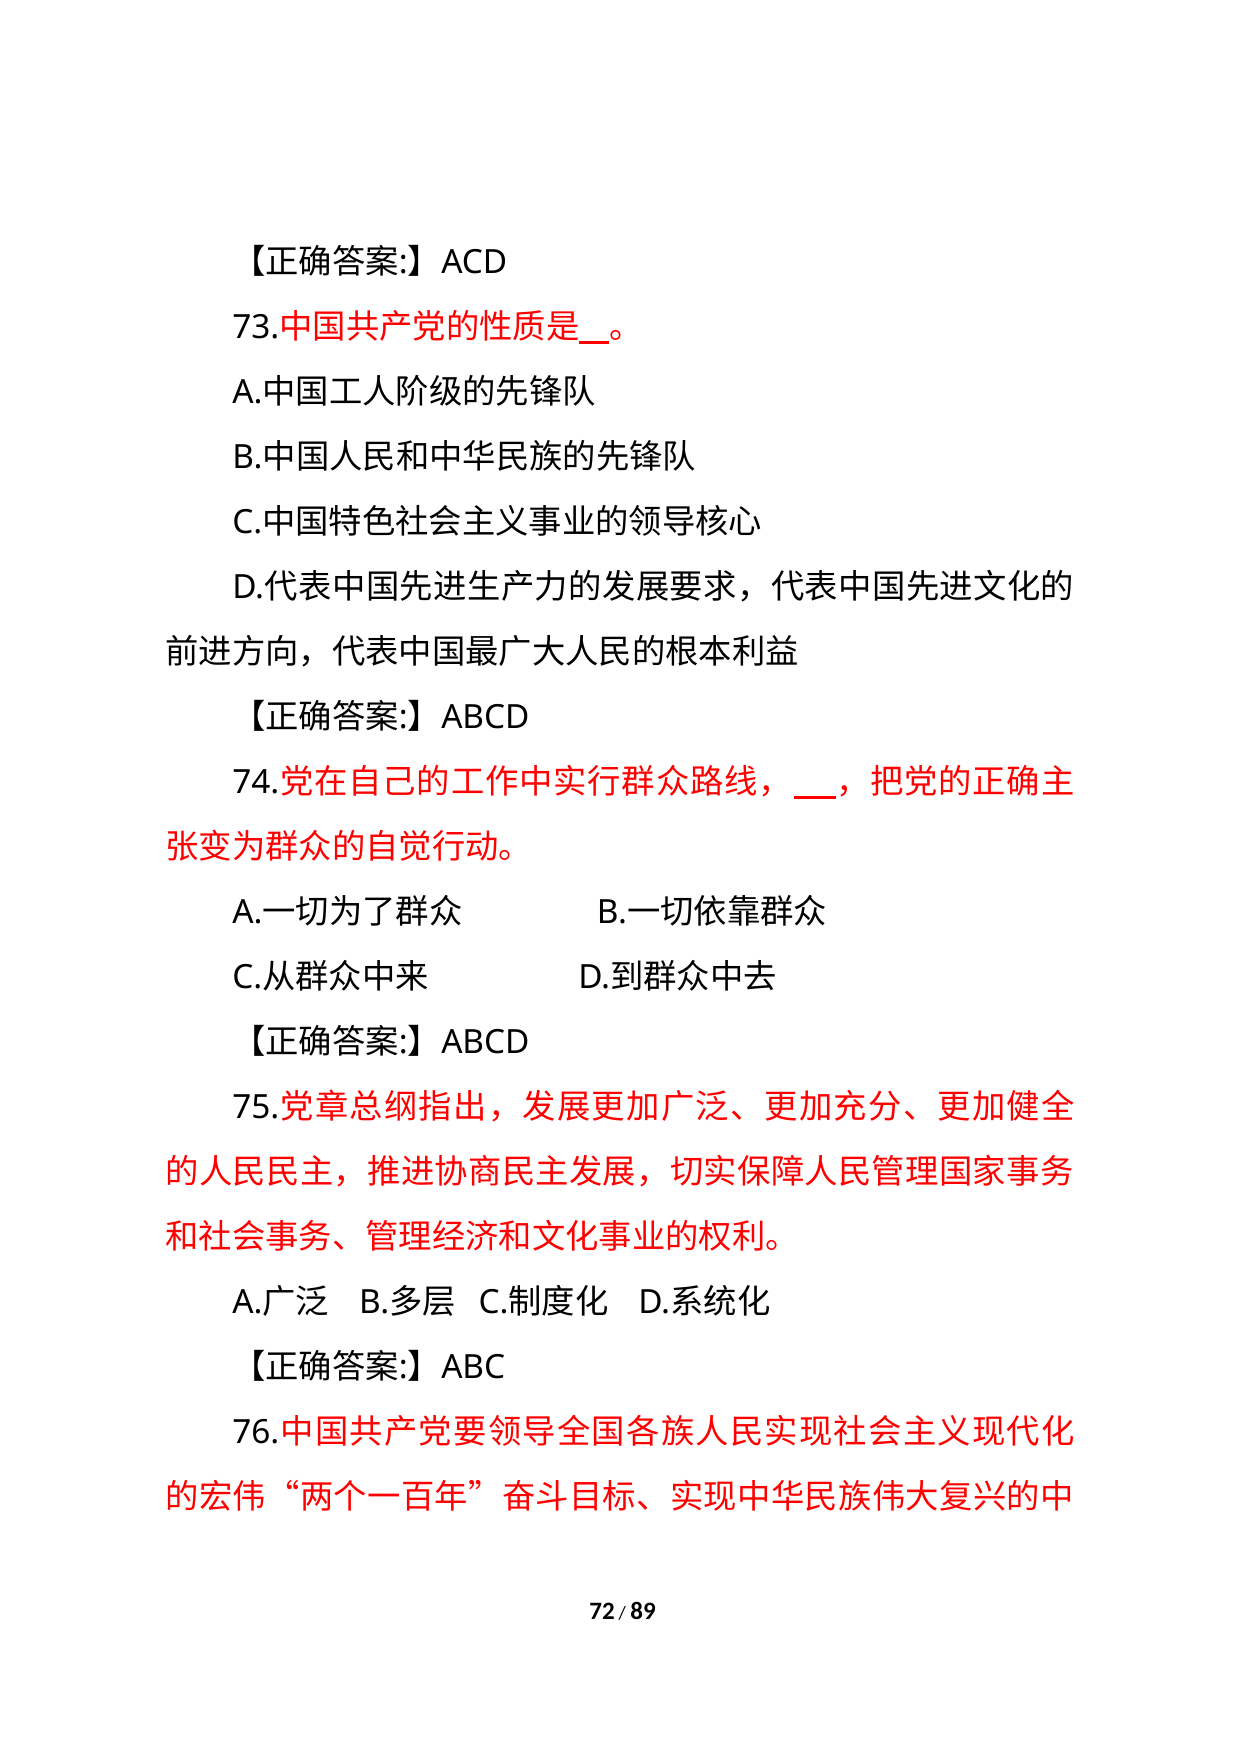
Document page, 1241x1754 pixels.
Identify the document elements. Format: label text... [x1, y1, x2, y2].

text 【正确答案:】ABCD [165, 682, 1075, 747]
text A.广泛 B.多层 C.制度化 D.系统化 [165, 1267, 1075, 1332]
text A.中国工人阶级的先锋队 [165, 357, 1075, 422]
text 【正确答案:】ACD [165, 227, 1075, 292]
text A.一切为了群众 B.一切依靠群众 [165, 877, 1075, 942]
text 73.中国共产党的性质是 。 [165, 292, 1075, 357]
text 74.党在自己的工作中实行群众路线， ，把党的正确主张变为群众的自觉行动。 [165, 747, 1075, 877]
text D.代表中国先进生产力的发展要求，代表中国先进文化的前进方向，代表中国最广大人民的根本利益 [165, 552, 1075, 682]
text 【正确答案:】ABC [165, 1332, 1075, 1397]
text 75.党章总纲指出，发展更加广泛、更加充分、更加健全的人民民主，推进协商民主发展，切实保障人民管理国家事务和社会事务、管理经济和文化事业的权利。 [165, 1072, 1075, 1267]
text C.从群众中来 D.到群众中去 [165, 942, 1075, 1007]
text B.中国人民和中华民族的先锋队 [165, 422, 1075, 487]
text 【正确答案:】ABCD [165, 1007, 1075, 1072]
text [165, 1397, 1075, 1527]
text C.中国特色社会主义事业的领导核心 [165, 487, 1075, 552]
